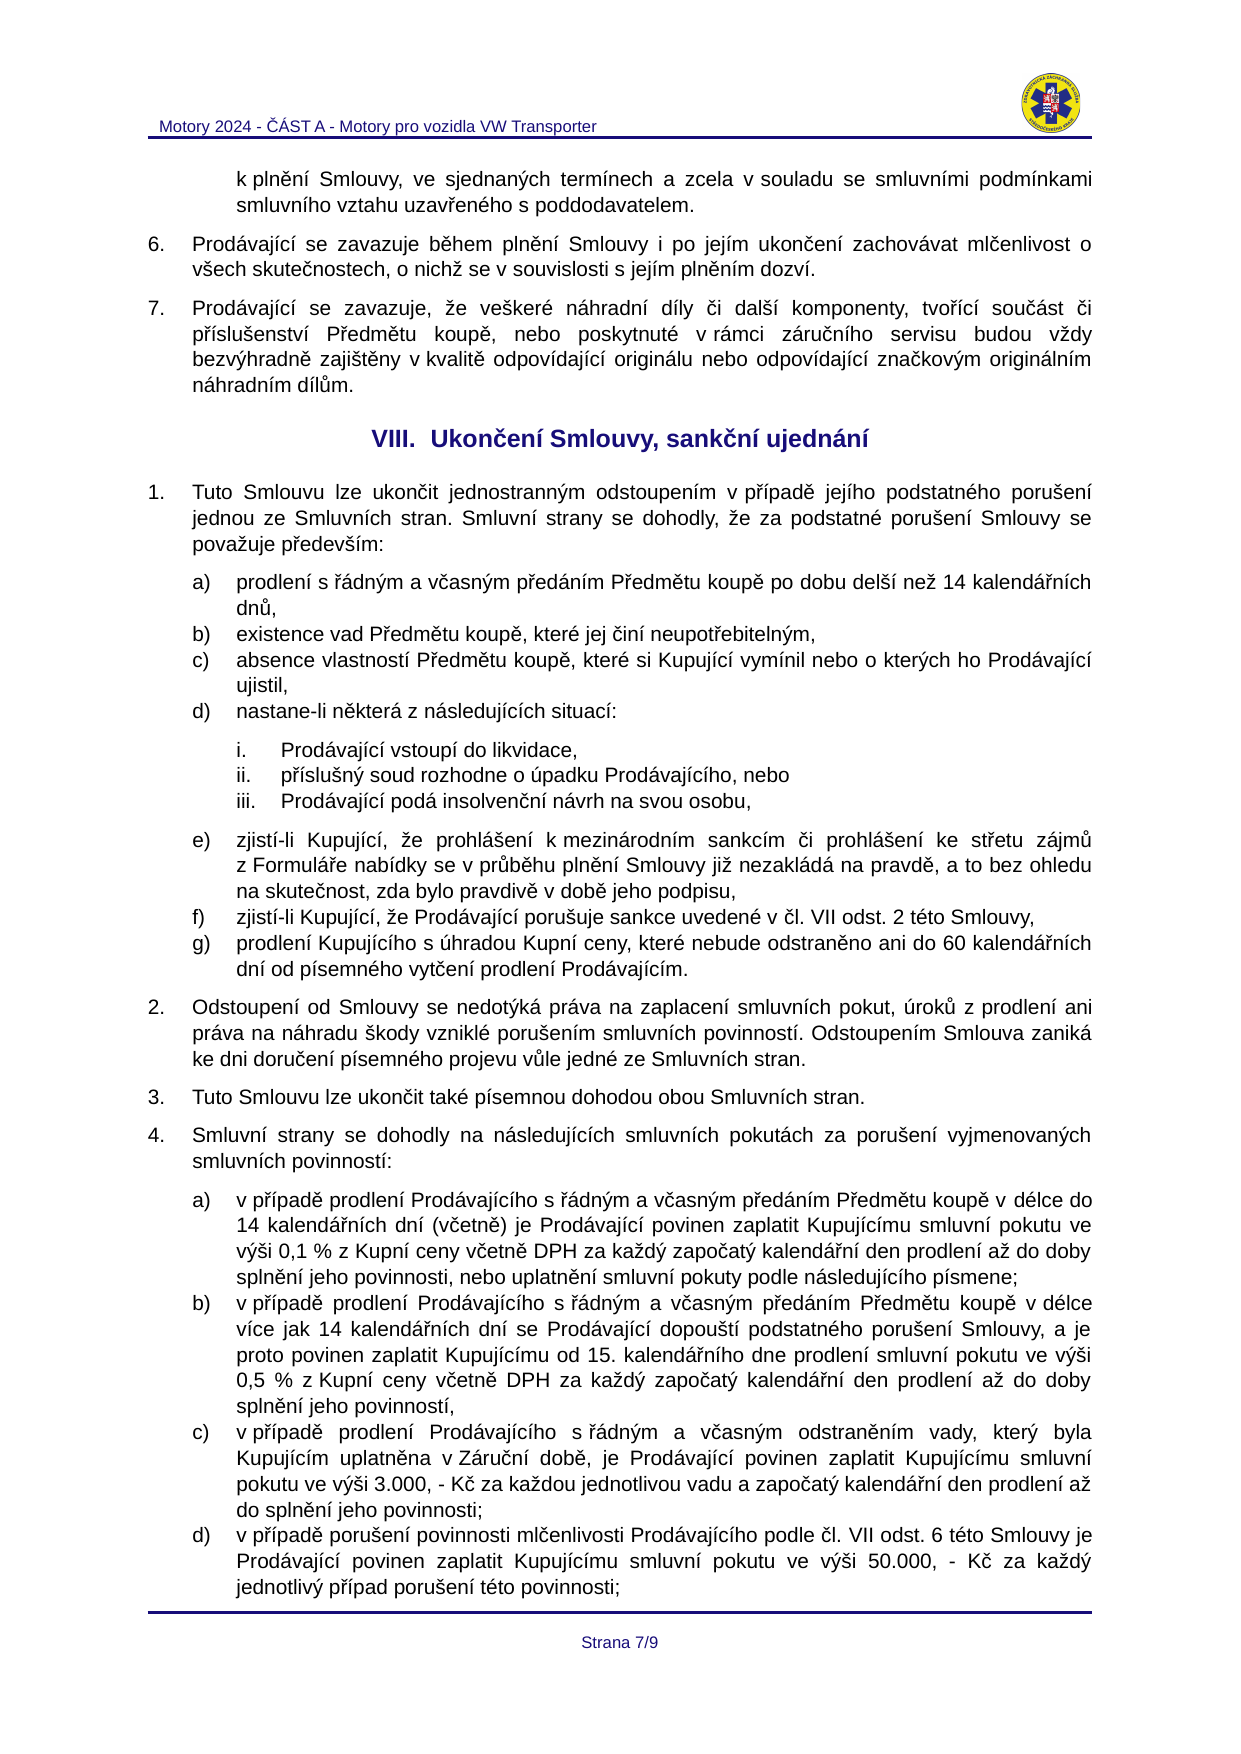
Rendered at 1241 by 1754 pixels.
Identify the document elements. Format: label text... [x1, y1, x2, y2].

text zjistí-li Kupující, že prohlášení k mezinárodním sankcím či prohlášení ke střetu zájmů z Formuláře nabídky se v průběhu plnění Smlouvy již nezakládá na pravdě, a to bez ohledu na skutečnost, zda bylo pravdivě v době jeho podpisu, [192, 827, 1093, 903]
text příslušný soud rozhodne o úpadku Prodávajícího, nebo [236, 763, 1093, 787]
picture [1021, 73, 1081, 133]
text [192, 167, 1093, 217]
text Prodávající se zavazuje, že veškeré náhradní díly či další komponenty, tvořící součást či příslušenství Předmětu koupě, nebo poskytnuté v rámci záručního servisu budou vždy bezvýhradně zajištěny v kvalitě odpovídající originálu nebo odpovídající značkovým originálním náhradním dílům. [148, 296, 1093, 397]
text prodlení s řádným a včasným předáním Předmětu koupě po dobu delší než 14 kalendářních dnů, [192, 570, 1093, 620]
text Tuto Smlouvu lze ukončit jednostranným odstoupením v případě jejího podstatného porušení jednou ze Smluvních stran. Smluvní strany se dohodly, že za podstatné porušení Smlouvy se považuje především: [148, 480, 1093, 556]
text prodlení Kupujícího s úhradou Kupní ceny, které nebude odstraněno ani do 60 kalendářních dní od písemného vytčení prodlení Prodávajícím. [192, 931, 1093, 981]
text Ukončení Smlouvy, sankční ujednání [148, 424, 1093, 453]
text zjistí-li Kupující, že Prodávající porušuje sankce uvedené v čl. VII odst. 2 této Smlouvy, [192, 905, 1093, 929]
text Prodávající podá insolvenční návrh na svou osobu, [236, 789, 1093, 813]
text Prodávající vstoupí do likvidace, [236, 737, 1093, 761]
text v případě prodlení Prodávajícího s řádným a včasným předáním Předmětu koupě v délce více jak 14 kalendářních dní se Prodávající dopouští podstatného porušení Smlouvy, a je proto povinen zaplatit Kupujícímu od 15. kalendářního dne prodlení smluvní pokutu ve výši 0,5 % z Kupní ceny včetně DPH za každý započatý kalendářní den prodlení až do doby splnění jeho povinností, [192, 1291, 1093, 1418]
text existence vad Předmětu koupě, které jej činí neupotřebitelným, [192, 622, 1093, 646]
text nastane-li některá z následujících situací: [192, 699, 1093, 723]
text v případě prodlení Prodávajícího s řádným a včasným předáním Předmětu koupě v délce do 14 kalendářních dní (včetně) je Prodávající povinen zaplatit Kupujícímu smluvní pokutu ve výši 0,1 % z Kupní ceny včetně DPH za každý započatý kalendářní den prodlení až do doby splnění jeho povinnosti, nebo uplatnění smluvní pokuty podle následujícího písmene; [192, 1187, 1093, 1289]
text Tuto Smlouvu lze ukončit také písemnou dohodou obou Smluvních stran. [148, 1085, 1093, 1109]
text absence vlastností Předmětu koupě, které si Kupující vymínil nebo o kterých ho Prodávající ujistil, [192, 647, 1093, 697]
text Odstoupení od Smlouvy se nedotýká práva na zaplacení smluvních pokut, úroků z prodlení ani práva na náhradu škody vzniklé porušením smluvních povinností. Odstoupením Smlouva zaniká ke dni doručení písemného projevu vůle jedné ze Smluvních stran. [148, 995, 1093, 1071]
text Prodávající se zavazuje během plnění Smlouvy i po jejím ukončení zachovávat mlčenlivost o všech skutečnostech, o nichž se v souvislosti s jejím plněním dozví. [148, 231, 1093, 281]
text v případě prodlení Prodávajícího s řádným a včasným odstraněním vady, který byla Kupujícím uplatněna v Záruční době, je Prodávající povinen zaplatit Kupujícímu smluvní pokutu ve výši 3.000, - Kč za každou jednotlivou vadu a započatý kalendářní den prodlení až do splnění jeho povinnosti; [192, 1420, 1093, 1521]
text Smluvní strany se dohodly na následujících smluvních pokutách za porušení vyjmenovaných smluvních povinností: [148, 1123, 1093, 1173]
text v případě porušení povinnosti mlčenlivosti Prodávajícího podle čl. VII odst. 6 této Smlouvy je Prodávající povinen zaplatit Kupujícímu smluvní pokutu ve výši 50.000, - Kč za každý jednotlivý případ porušení této povinnosti; [192, 1523, 1093, 1599]
